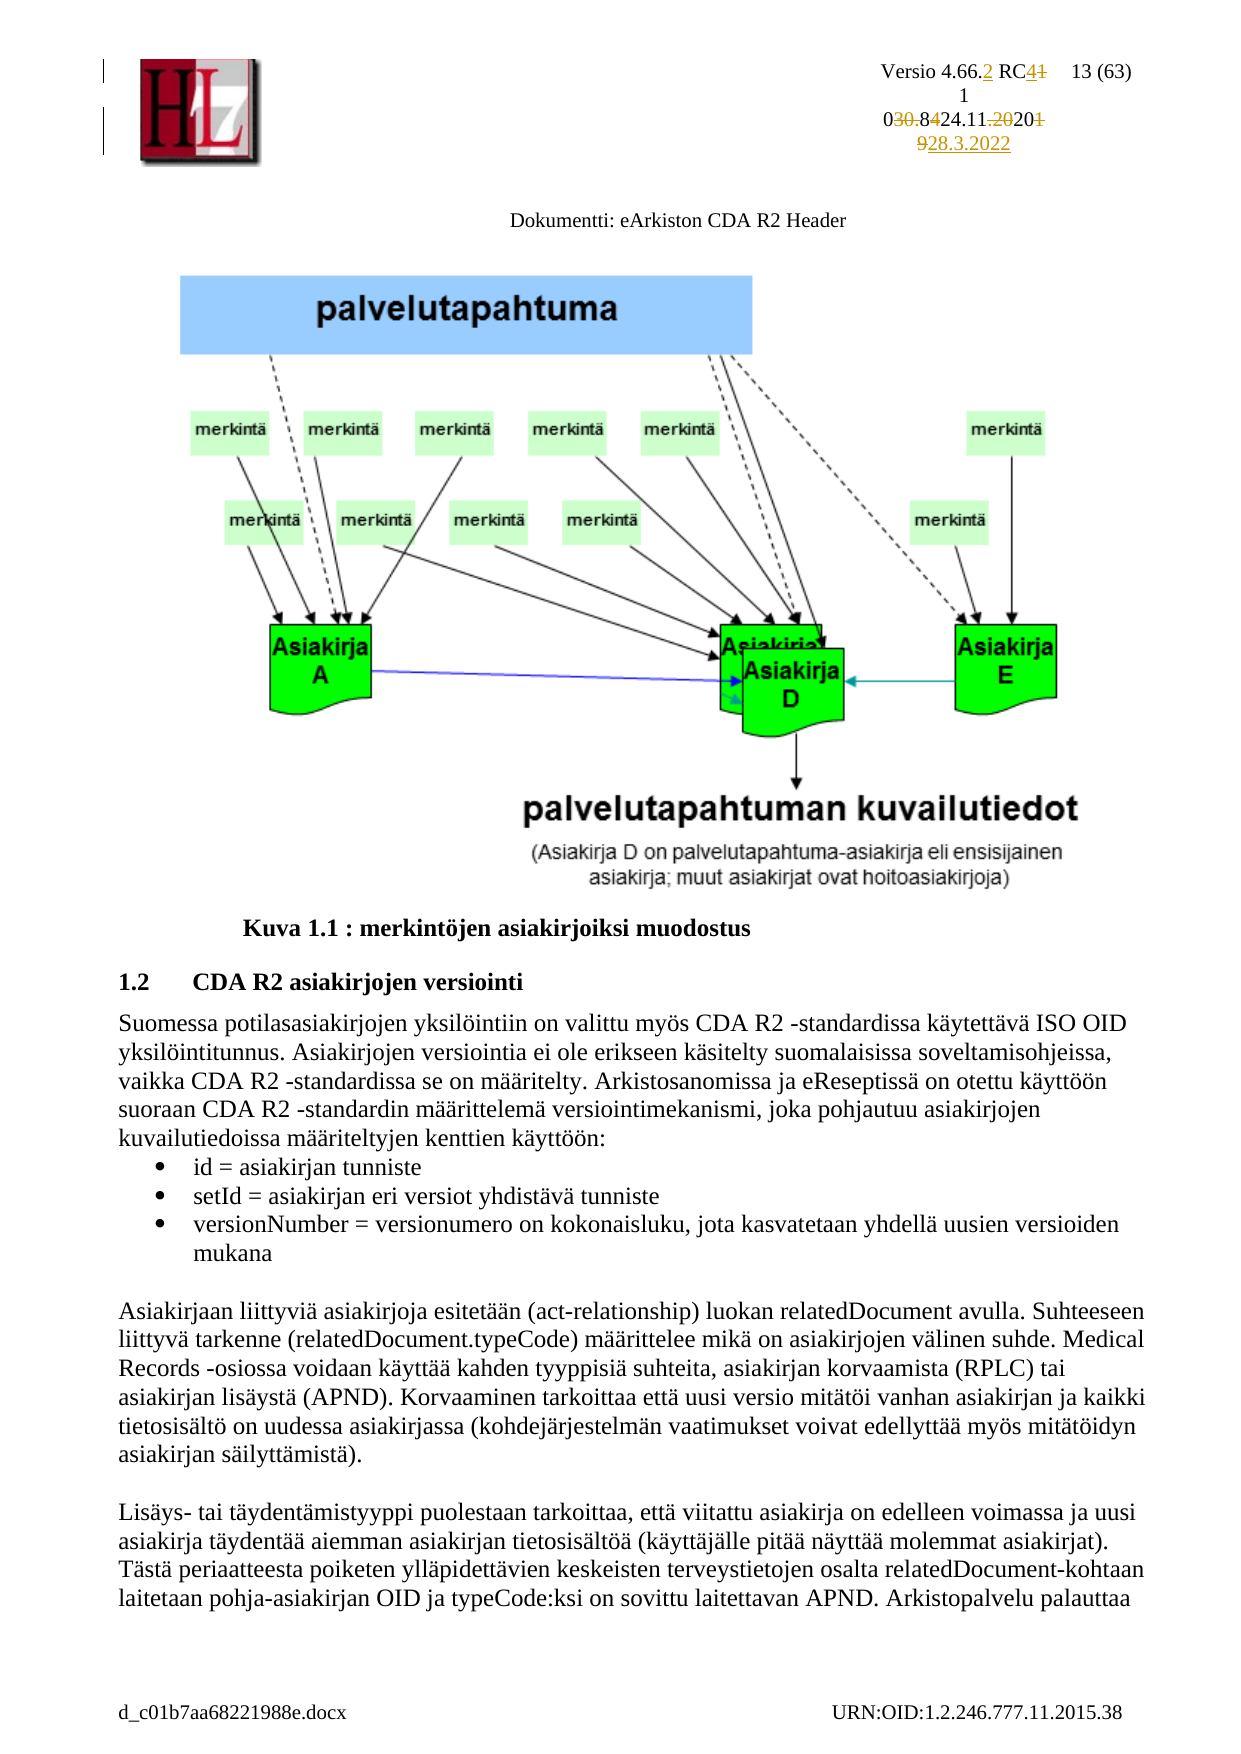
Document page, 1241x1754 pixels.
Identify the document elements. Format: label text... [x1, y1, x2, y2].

list versionNumber = versionumero on kokonaisluku, jota kasvatetaan yhdellä uusien versioiden mukana [156, 1209, 1152, 1267]
list setId = asiakirjan eri versiot yhdistävä tunniste [156, 1181, 1152, 1209]
text Asiakirjaan liittyviä asiakirjoja esitetään (act-relationship) luokan relatedDocument avulla. Suhteeseen liittyvä tarkenne (relatedDocument.typeCode) määrittelee mikä on asiakirjojen välinen suhde. Medical Records -osiossa voidaan käyttää kahden tyyppisiä suhteita, asiakirjan korvaamista (RPLC) tai asiakirjan lisäystä (APND). Korvaaminen tarkoittaa että uusi versio mitätöi vanhan asiakirjan ja kaikki tietosisältö on uudessa asiakirjassa (kohdejärjestelmän vaatimukset voivat edellyttää myös mitätöidyn asiakirjan säilyttämistä). [118, 1296, 1152, 1468]
text Kuva 1.1 : merkintöjen asiakirjoiksi muodostus [148, 913, 1152, 942]
picture [140, 59, 263, 167]
text Suomessa potilasasiakirjojen yksilöintiin on valittu myös CDA R2 -standardissa käytettävä ISO OID yksilöintitunnus. Asiakirjojen versiointia ei ole erikseen käsitelty suomalaisissa soveltamisohjeissa, vaikka CDA R2 -standardissa se on määritelty. Arkistosanomissa ja eReseptissä on otettu käyttöön suoraan CDA R2 -standardin määrittelemä versiointimekanismi, joka pohjautuu asiakirjojen kuvailutiedoissa määriteltyjen kenttien käyttöön: [118, 1008, 1152, 1152]
subtitle CDA R2 asiakirjojen versiointi [118, 967, 1152, 996]
picture [170, 261, 1099, 901]
list id = asiakirjan tunniste [156, 1152, 1152, 1181]
